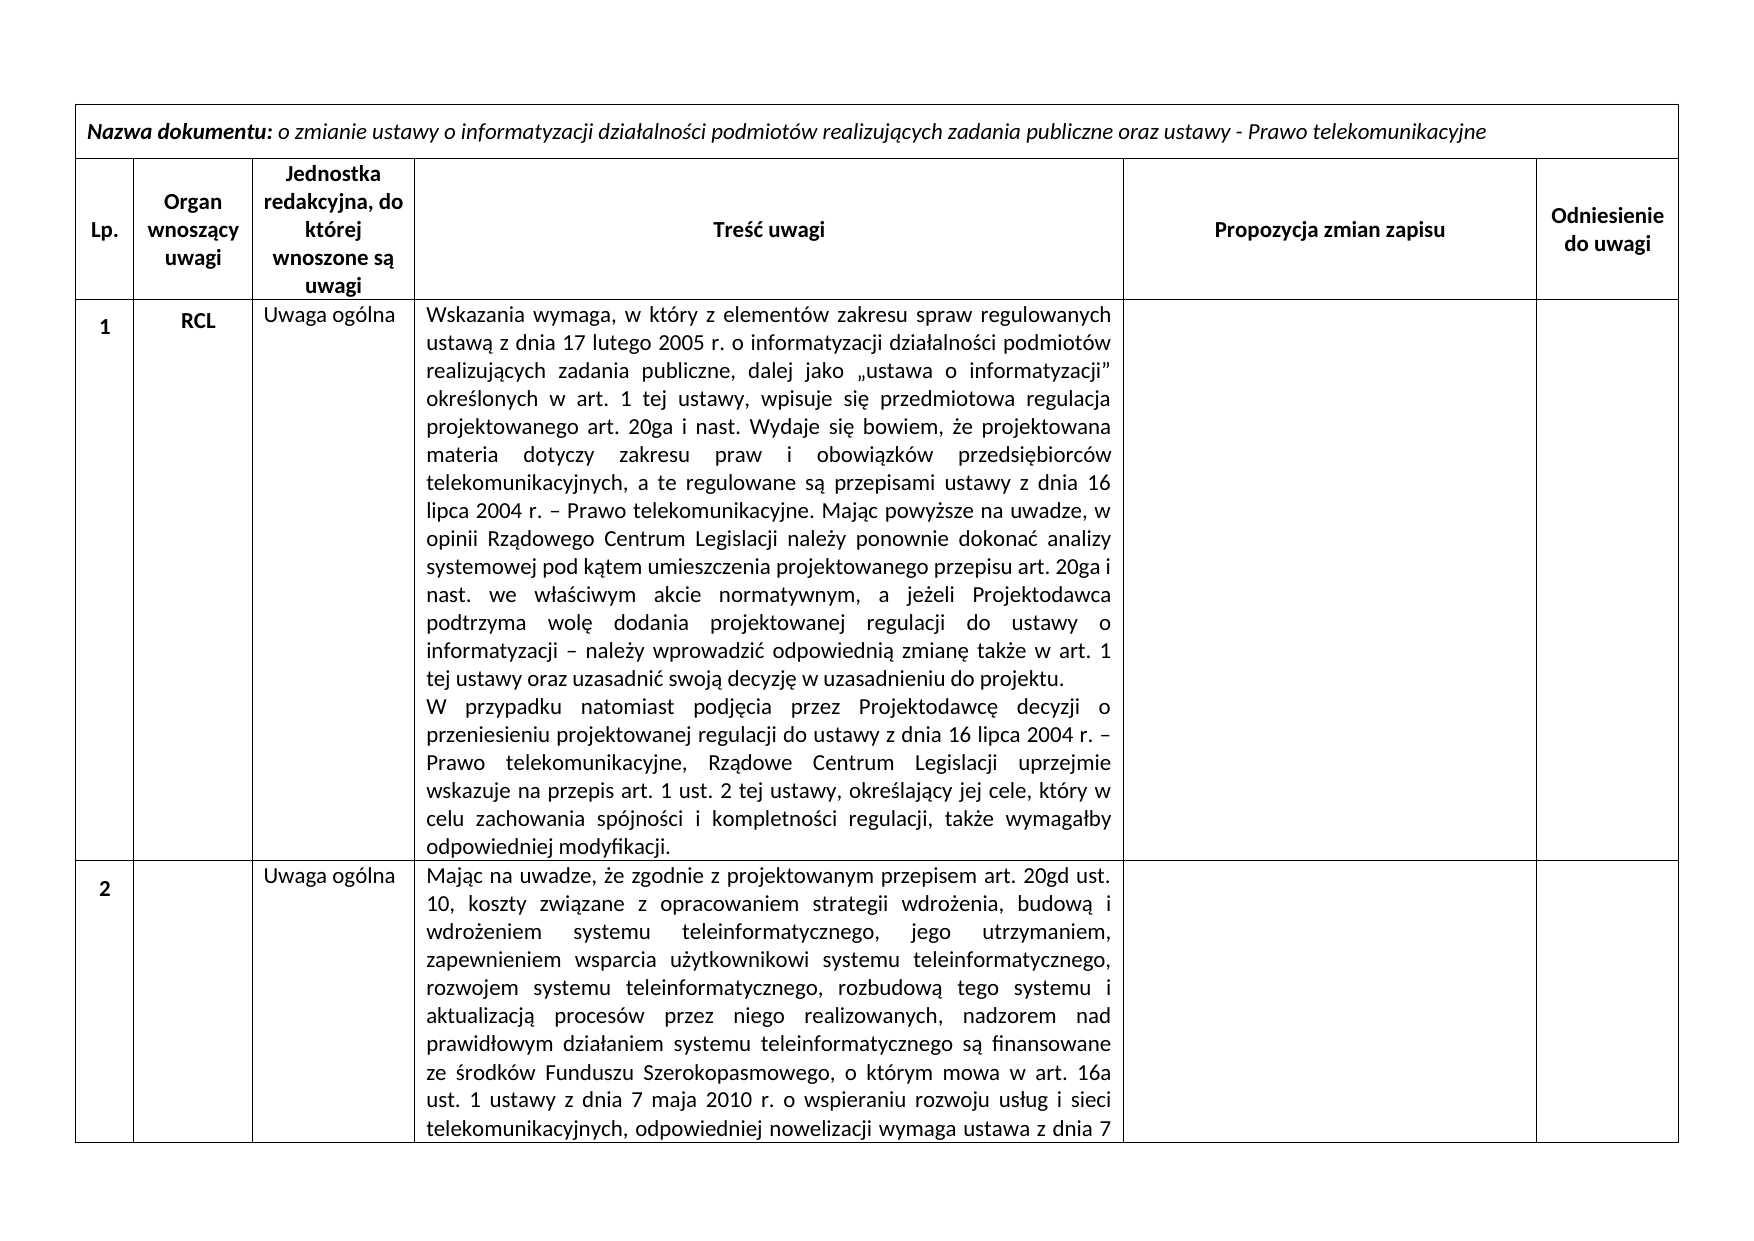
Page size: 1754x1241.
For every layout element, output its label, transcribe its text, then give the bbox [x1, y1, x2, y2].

table_cell Uwaga ogólna [253, 300, 414, 860]
table_cell 2 [76, 861, 133, 1142]
table_cell RCL [134, 300, 252, 860]
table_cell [415, 861, 1123, 1142]
table_cell Propozycja zmian zapisu [1124, 159, 1536, 299]
table_cell Odniesienie do uwagi [1537, 159, 1678, 299]
table_header Nazwa dokumentu: o zmianie ustawy o informatyzacji działalności podmiotów realizujących zadania publiczne oraz ustawy - Prawo telekomunikacyjne [76, 105, 1678, 158]
table_cell Organ wnoszący uwagi [134, 159, 252, 299]
table_cell [134, 861, 252, 1142]
table_cell [1124, 861, 1536, 1142]
table_cell 1 [76, 300, 133, 860]
table_cell [1537, 300, 1678, 860]
table_cell Wskazania wymaga, w który z elementów zakresu spraw regulowanych ustawą z dnia 17 lutego 2005 r. o informatyzacji działalności podmiotów realizujących zadania publiczne, dalej jako „ustawa o informatyzacji” określonych w art. 1 tej ustawy, wpisuje się przedmiotowa regulacja projektowanego art. 20ga i nast. Wydaje się bowiem, że projektowana materia dotyczy zakresu praw i obowiązków przedsiębiorców telekomunikacyjnych, a te regulowane są przepisami ustawy z dnia 16 lipca 2004 r. – Prawo telekomunikacyjne. Mając powyższe na uwadze, w opinii Rządowego Centrum Legislacji należy ponownie dokonać analizy systemowej pod kątem umieszczenia projektowanego przepisu art. 20ga i nast. we właściwym akcie normatywnym, a jeżeli Projektodawca podtrzyma wolę dodania projektowanej regulacji do ustawy o informatyzacji – należy wprowadzić odpowiednią zmianę także w art. 1 tej ustawy oraz uzasadnić swoją decyzję w uzasadnieniu do projektu. W przypadku natomiast podjęcia przez Projektodawcę decyzji o przeniesieniu projektowanej regulacji do ustawy z dnia 16 lipca 2004 r. – Prawo telekomunikacyjne, Rządowe Centrum Legislacji uprzejmie wskazuje na przepis art. 1 ust. 2 tej ustawy, określający jej cele, który w celu zachowania spójności i kompletności regulacji, także wymagałby odpowiedniej modyfikacji. [415, 300, 1123, 860]
table_cell Treść uwagi [415, 159, 1123, 299]
table_cell [1124, 300, 1536, 860]
table_cell Uwaga ogólna [253, 861, 414, 1142]
table_cell Jednostka redakcyjna, do której wnoszone są uwagi [253, 159, 414, 299]
table_cell [1537, 861, 1678, 1142]
table_cell Lp. [76, 159, 133, 299]
